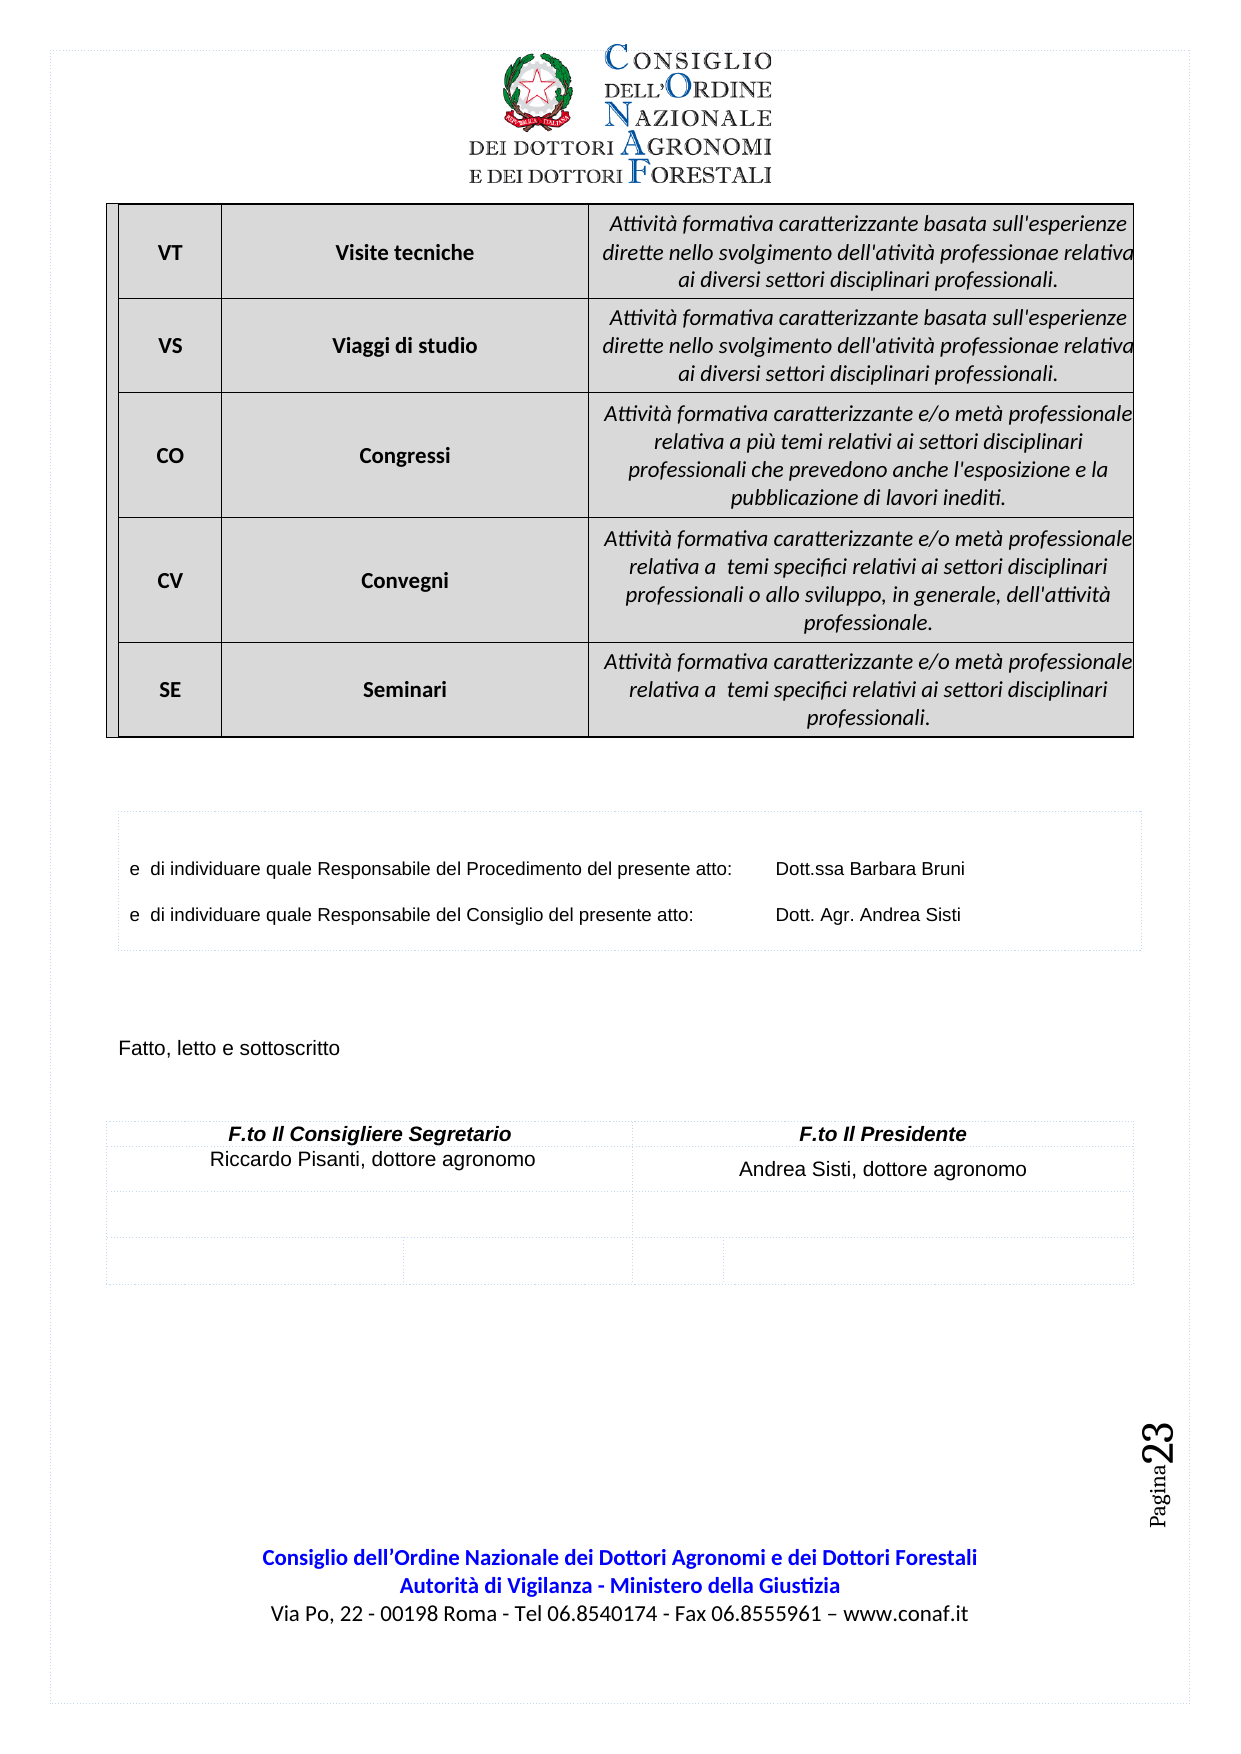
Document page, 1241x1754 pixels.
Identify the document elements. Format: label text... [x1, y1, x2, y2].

picture [469, 44, 772, 183]
table_header TIPOLOGIA [222, 205, 588, 298]
table_cell [724, 1237, 1133, 1284]
table_header F.to Il Consigliere Segretario [107, 1121, 633, 1146]
table_header TIPOLOGIA [222, 299, 588, 392]
table_header Dott.ssa Barbara Bruni [764, 811, 1142, 903]
table_header TIPOLOGIA [589, 518, 1133, 642]
table_header e di individuare quale Responsabile del Procedimento del presente atto: [118, 811, 764, 903]
table_header TIPOLOGIA [589, 393, 1133, 517]
table_header TIPOLOGIA [119, 518, 221, 642]
table_header TIPOLOGIA [222, 393, 588, 517]
table_cell Andrea Sisti, dottore agronomo [633, 1146, 1133, 1191]
table_header TIPOLOGIA [119, 643, 221, 736]
table_cell [633, 1191, 1133, 1237]
table_cell [404, 1237, 633, 1284]
table_header TIPOLOGIA [119, 205, 221, 298]
table_cell [633, 1237, 723, 1284]
table_header TIPOLOGIA [589, 299, 1133, 392]
table_cell Riccardo Pisanti, dottore agronomo [107, 1146, 633, 1191]
table_header TIPOLOGIA [119, 393, 221, 517]
table_header TIPOLOGIA [222, 643, 588, 736]
table_cell e di individuare quale Responsabile del Consiglio del presente atto: [118, 904, 764, 950]
text Fatto, letto e sottoscritto [118, 1036, 1122, 1060]
table_header F.to Il Presidente [633, 1121, 1133, 1146]
table_cell [107, 1237, 403, 1284]
table_header TIPOLOGIA [222, 518, 588, 642]
table_header TIPOLOGIA [589, 643, 1133, 736]
table_cell Dott. Agr. Andrea Sisti [764, 904, 1142, 950]
table_header TIPOLOGIA [119, 299, 221, 392]
table_cell [107, 1191, 633, 1237]
table_header TIPOLOGIA [589, 205, 1133, 298]
